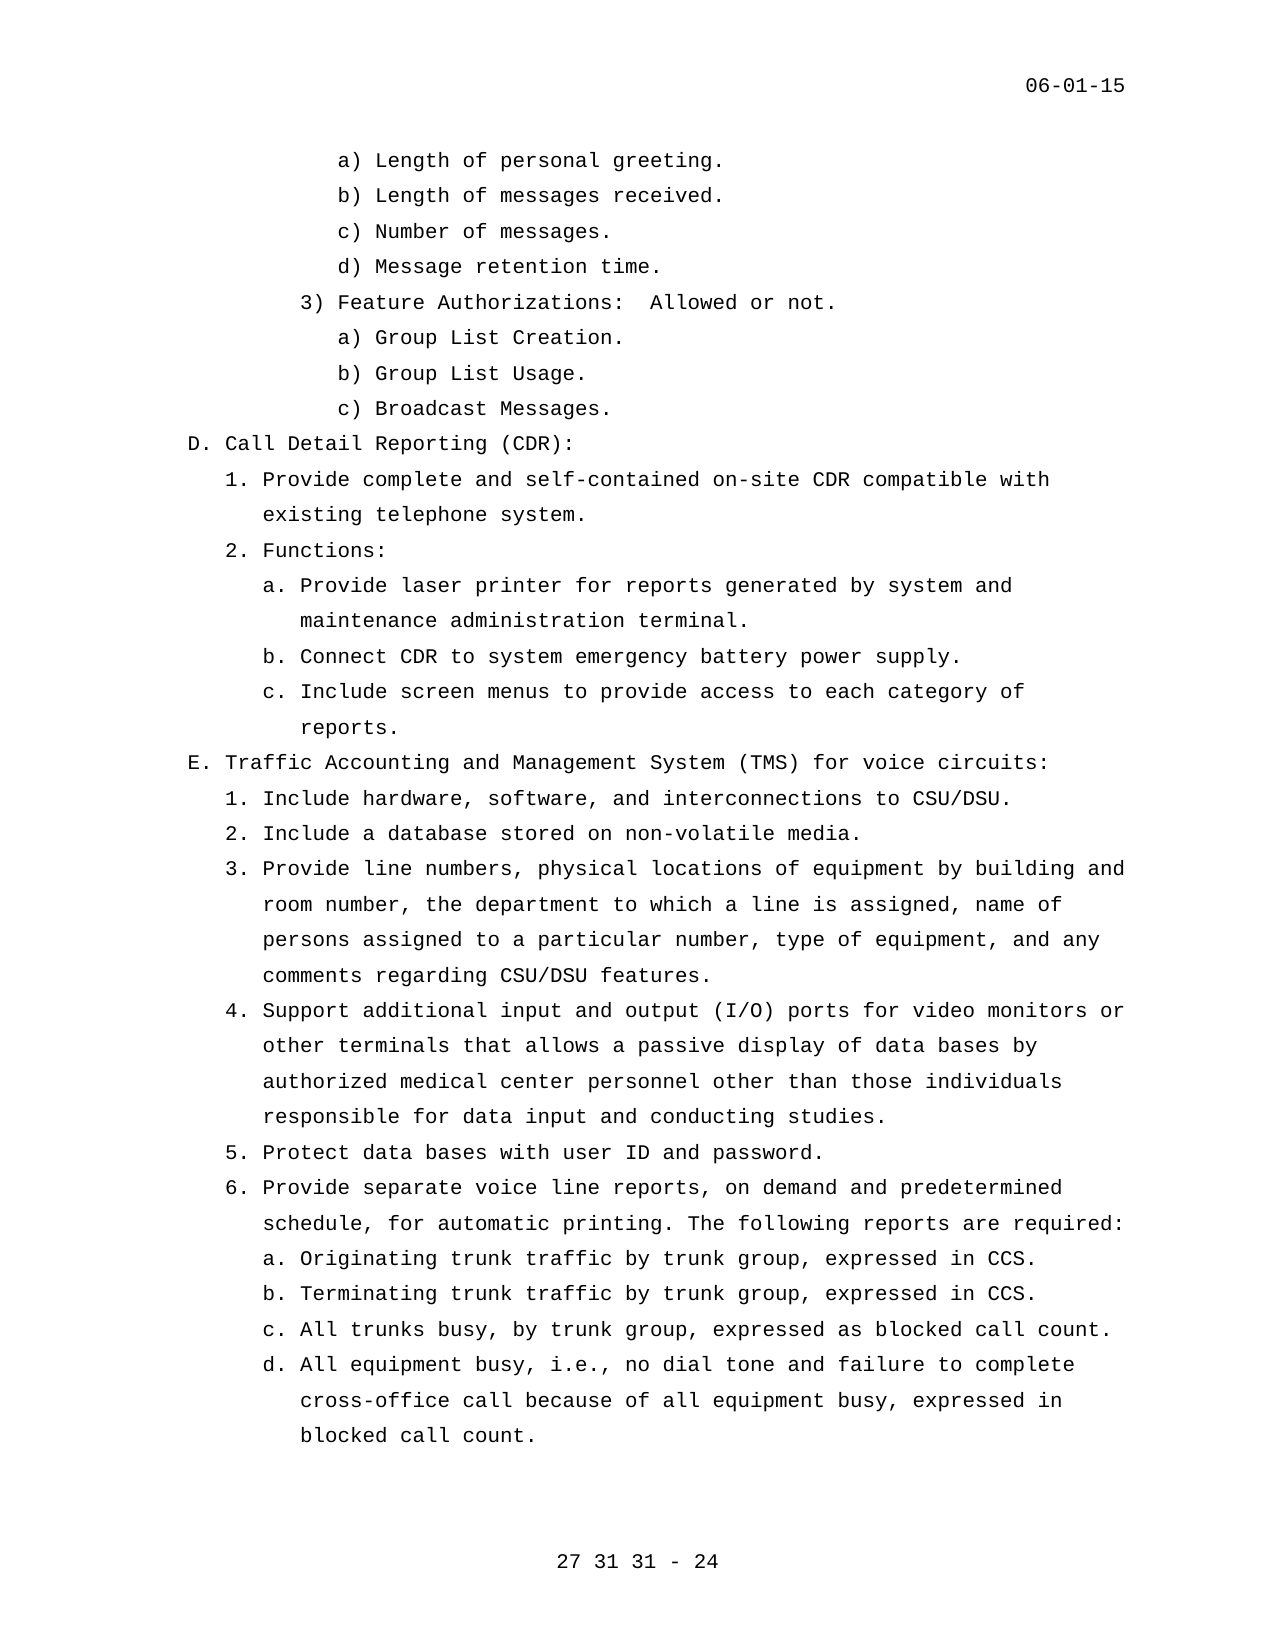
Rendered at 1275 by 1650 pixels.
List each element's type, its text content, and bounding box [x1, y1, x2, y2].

text Message retention time. [337, 256, 1125, 280]
text Traffic Accounting and Management System (TMS) for voice circuits: [187, 752, 1125, 776]
text All trunks busy, by trunk group, expressed as blocked call count. [262, 1319, 1125, 1342]
text Support additional input and output (I/O) ports for video monitors or other terminals that allows a passive display of data bases by authorized medical center personnel other than those individuals responsible for data input and conducting studies. [225, 1000, 1125, 1130]
text Include a database stored on non-volatile media. [225, 823, 1125, 847]
text Broadcast Messages. [337, 398, 1125, 422]
text Terminating trunk traffic by trunk group, expressed in CCS. [262, 1283, 1125, 1307]
text Call Detail Reporting (CDR): [187, 433, 1125, 457]
text Number of messages. [337, 221, 1125, 244]
text Protect data bases with user ID and password. [225, 1142, 1125, 1165]
text Include hardware, software, and interconnections to CSU/DSU. [225, 787, 1125, 811]
text Group List Creation. [337, 327, 1125, 351]
text Length of messages received. [337, 185, 1125, 209]
text Include screen menus to provide access to each category of reports. [262, 681, 1125, 740]
text Connect CDR to system emergency battery power supply. [262, 646, 1125, 669]
text All equipment busy, i.e., no dial tone and failure to complete cross-office call because of all equipment busy, expressed in blocked call count. [262, 1354, 1125, 1449]
text Provide line numbers, physical locations of equipment by building and room number, the department to which a line is assigned, name of persons assigned to a particular number, type of equipment, and any comments regarding CSU/DSU features. [225, 858, 1125, 988]
text Provide separate voice line reports, on demand and predetermined schedule, for automatic printing. The following reports are required: [225, 1177, 1125, 1236]
text Provide laser printer for reports generated by system and maintenance administration terminal. [262, 575, 1125, 634]
text Functions: [225, 539, 1125, 563]
text Originating trunk traffic by trunk group, expressed in CCS. [262, 1248, 1125, 1272]
text Feature Authorizations: Allowed or not. [300, 292, 1125, 315]
text Length of personal greeting. [337, 150, 1125, 174]
text Group List Usage. [337, 362, 1125, 386]
text Provide complete and self-contained on-site CDR compatible with existing telephone system. [225, 469, 1125, 528]
